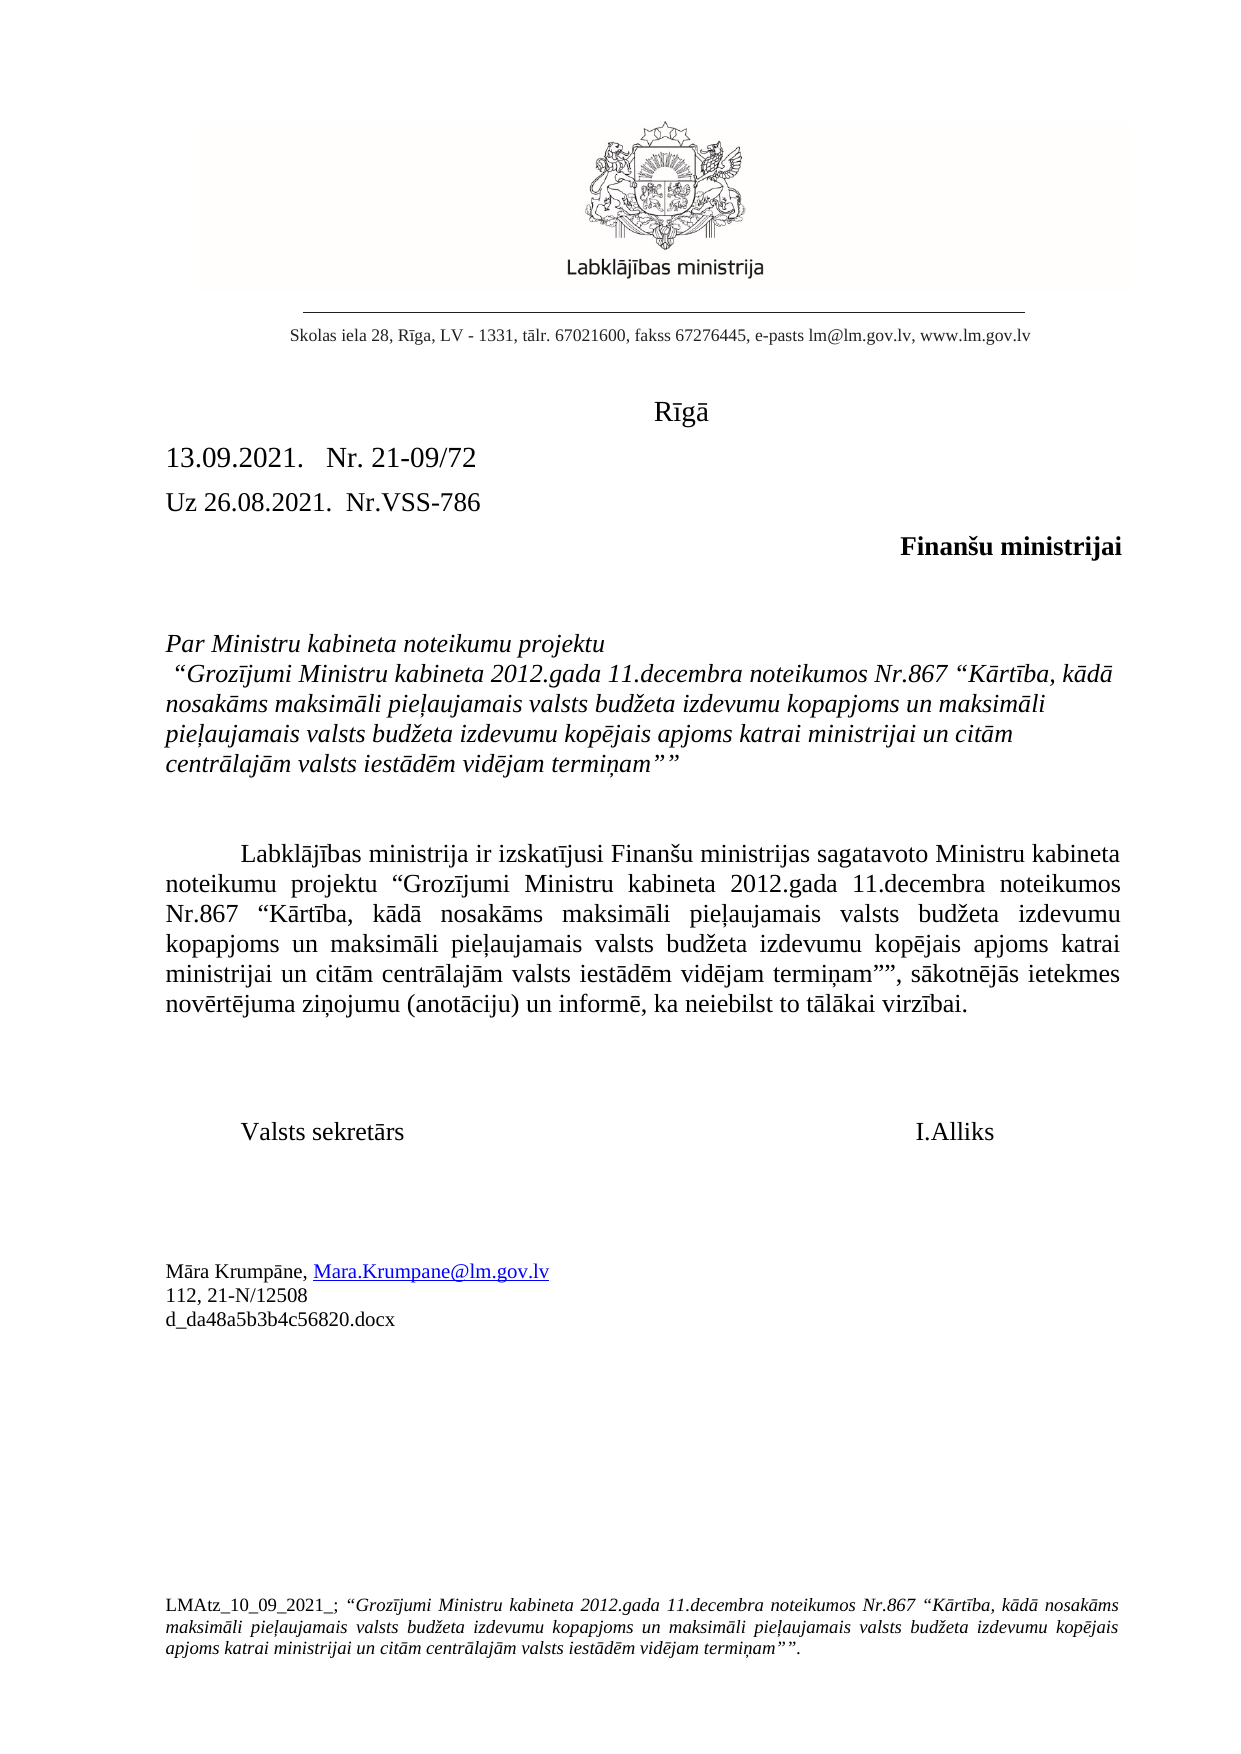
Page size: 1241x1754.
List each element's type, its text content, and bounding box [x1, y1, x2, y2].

text Labklājības ministrija ir izskatījusi Finanšu ministrijas sagatavoto Ministru kabineta noteikumu projektu “Grozījumi Ministru kabineta 2012.gada 11.decembra noteikumos Nr.867 “Kārtība, kādā nosakāms maksimāli pieļaujamais valsts budžeta izdevumu kopapjoms un maksimāli pieļaujamais valsts budžeta izdevumu kopējais apjoms katrai ministrijai un citām centrālajām valsts iestādēm vidējam termiņam””, sākotnējās ietekmes novērtējuma ziņojumu (anotāciju) un informē, ka neiebilst to tālākai virzībai. [165, 838, 1122, 1018]
text 13.09.2021. Nr. 21-09/72 [165, 440, 1122, 474]
text Rīgā [165, 394, 1122, 428]
text Māra Krumpāne, Mara.Krumpane@lm.gov.lv [165, 1259, 1122, 1283]
text Uz 26.08.2021. Nr.VSS-786 [165, 486, 1122, 518]
text LMatz_10_09_2021_ [165, 1307, 1122, 1331]
text Finanšu ministrijai [165, 530, 1122, 561]
text Valsts sekretārs I.Alliks [165, 1116, 1122, 1146]
text “Grozījumi Ministru kabineta 2012.gada 11.decembra noteikumos Nr.867 “Kārtība, kādā nosakāms maksimāli pieļaujamais valsts budžeta izdevumu kopapjoms un maksimāli pieļaujamais valsts budžeta izdevumu kopējais apjoms katrai ministrijai un citām centrālajām valsts iestādēm vidējam termiņam”” [165, 658, 1122, 778]
picture [199, 121, 1131, 292]
text 112, 21-N/12508 [165, 1283, 1122, 1307]
text Par Ministru kabineta noteikumu projektu [165, 628, 1122, 658]
